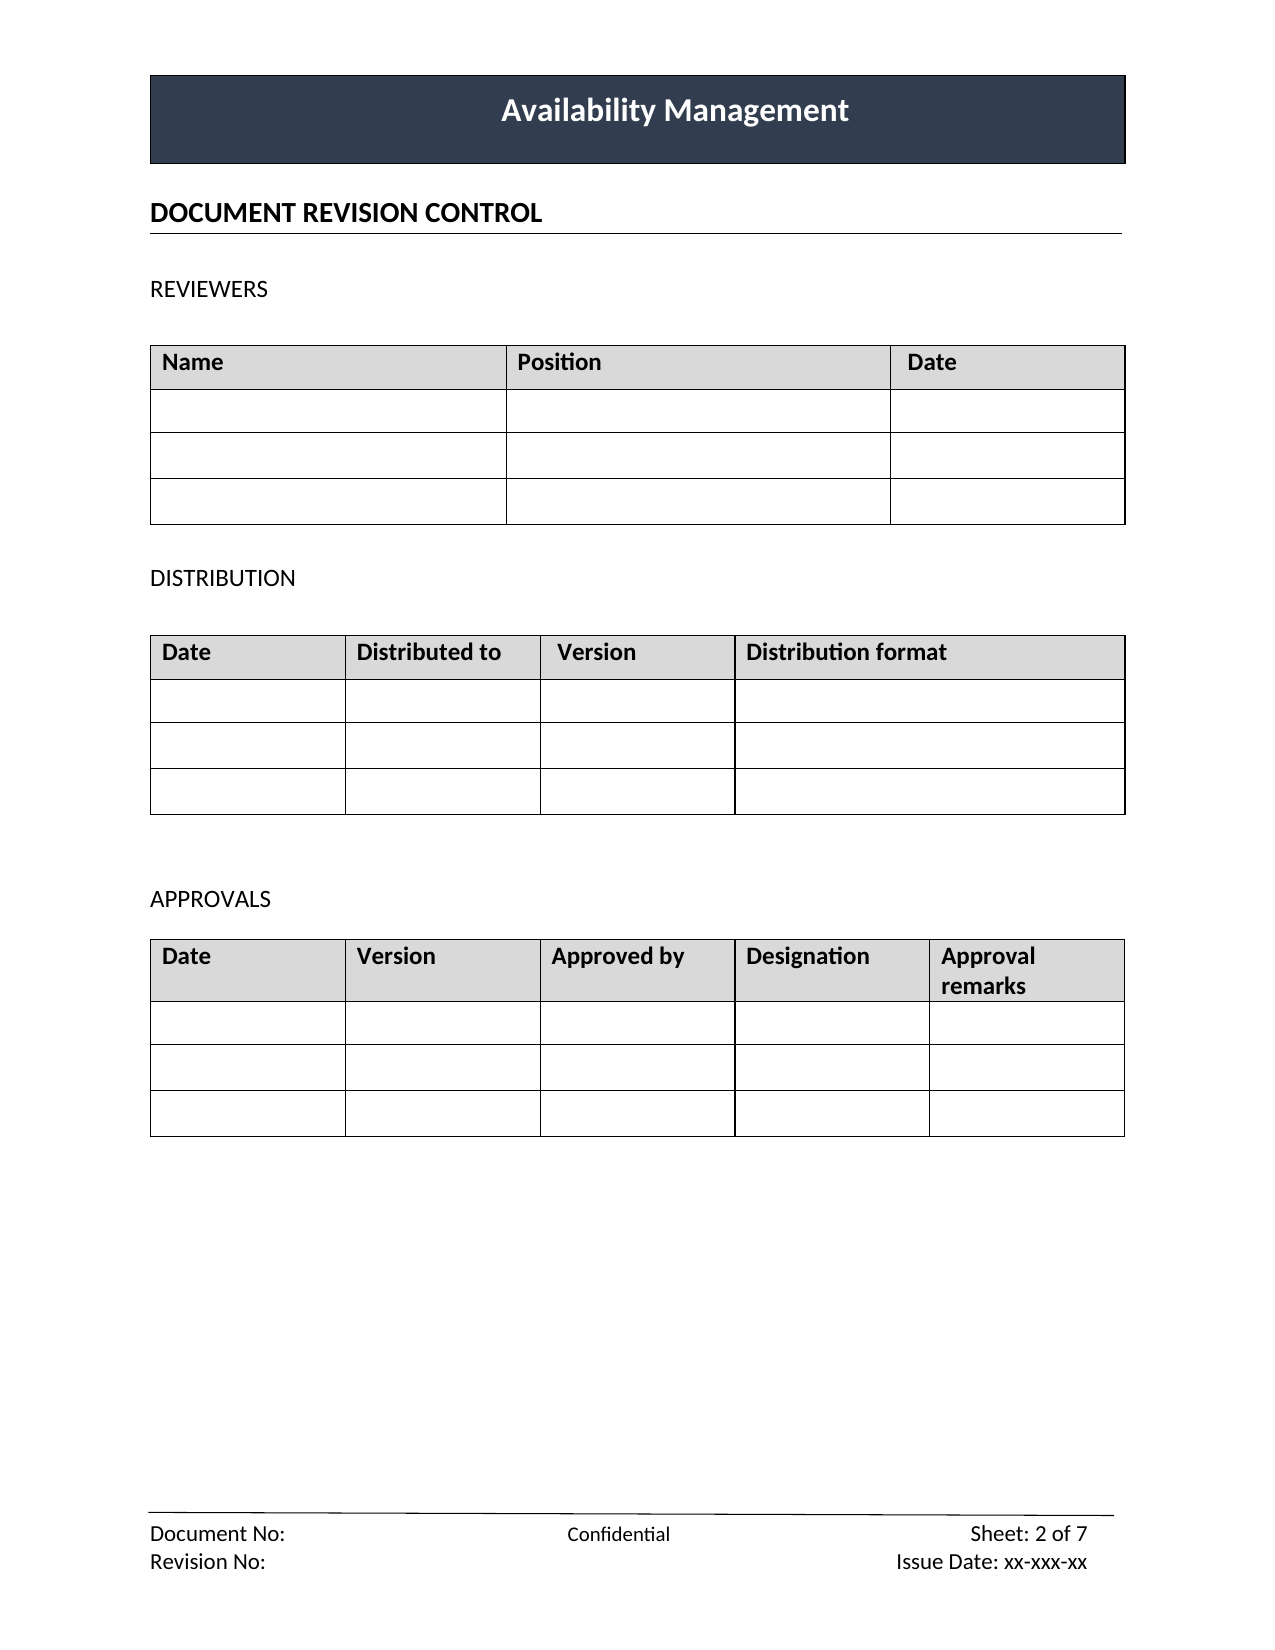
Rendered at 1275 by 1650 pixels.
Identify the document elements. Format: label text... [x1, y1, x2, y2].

table_cell [930, 1045, 1124, 1090]
table_cell [930, 1002, 1124, 1044]
text DOCUMENT REVISION CONTROL [150, 194, 1125, 230]
table_header Designation [736, 940, 929, 1001]
table_cell [541, 769, 734, 814]
table_cell [736, 769, 1124, 814]
table_cell [736, 1045, 929, 1090]
table_cell [891, 479, 1124, 524]
table_cell [346, 723, 540, 768]
table_cell [736, 680, 1124, 722]
table_cell [151, 390, 506, 432]
table_cell [736, 1091, 929, 1136]
table_cell [736, 723, 1124, 768]
table_cell [151, 433, 506, 478]
table_cell [930, 1091, 1124, 1136]
table_cell [541, 723, 734, 768]
table_header Approved by [541, 940, 734, 1001]
table_cell [346, 1091, 540, 1136]
table_cell [541, 1045, 734, 1090]
table_cell [736, 1002, 929, 1044]
table_cell [346, 1045, 540, 1090]
table_cell [891, 390, 1124, 432]
table_cell [507, 433, 890, 478]
table_header Distributed to [346, 636, 540, 679]
table_cell [346, 680, 540, 722]
table_cell [891, 433, 1124, 478]
text APPROVALS [150, 883, 1125, 913]
table_header Version [346, 940, 540, 1001]
text REVIEWERS [150, 273, 1125, 303]
table_cell [151, 769, 345, 814]
table_header Date [891, 346, 1124, 389]
table_header Version [541, 636, 734, 679]
table_cell [507, 479, 890, 524]
table_cell [507, 390, 890, 432]
text DISTRIBUTION [150, 562, 1125, 593]
table_cell [151, 1002, 345, 1044]
table_cell [346, 1002, 540, 1044]
table_cell [151, 1091, 345, 1136]
table_cell [151, 723, 345, 768]
table_header Date [151, 636, 345, 679]
table_header Position [507, 346, 890, 389]
table_cell [541, 1091, 734, 1136]
table_cell [151, 1045, 345, 1090]
table_cell [151, 680, 345, 722]
table_cell [346, 769, 540, 814]
table_header Name [151, 346, 506, 389]
table_cell [541, 680, 734, 722]
table_header Date [151, 940, 345, 1001]
table_header Approval remarks [930, 940, 1124, 1001]
table_header Distribution format [736, 636, 1124, 679]
table_cell [541, 1002, 734, 1044]
table_cell [151, 479, 506, 524]
